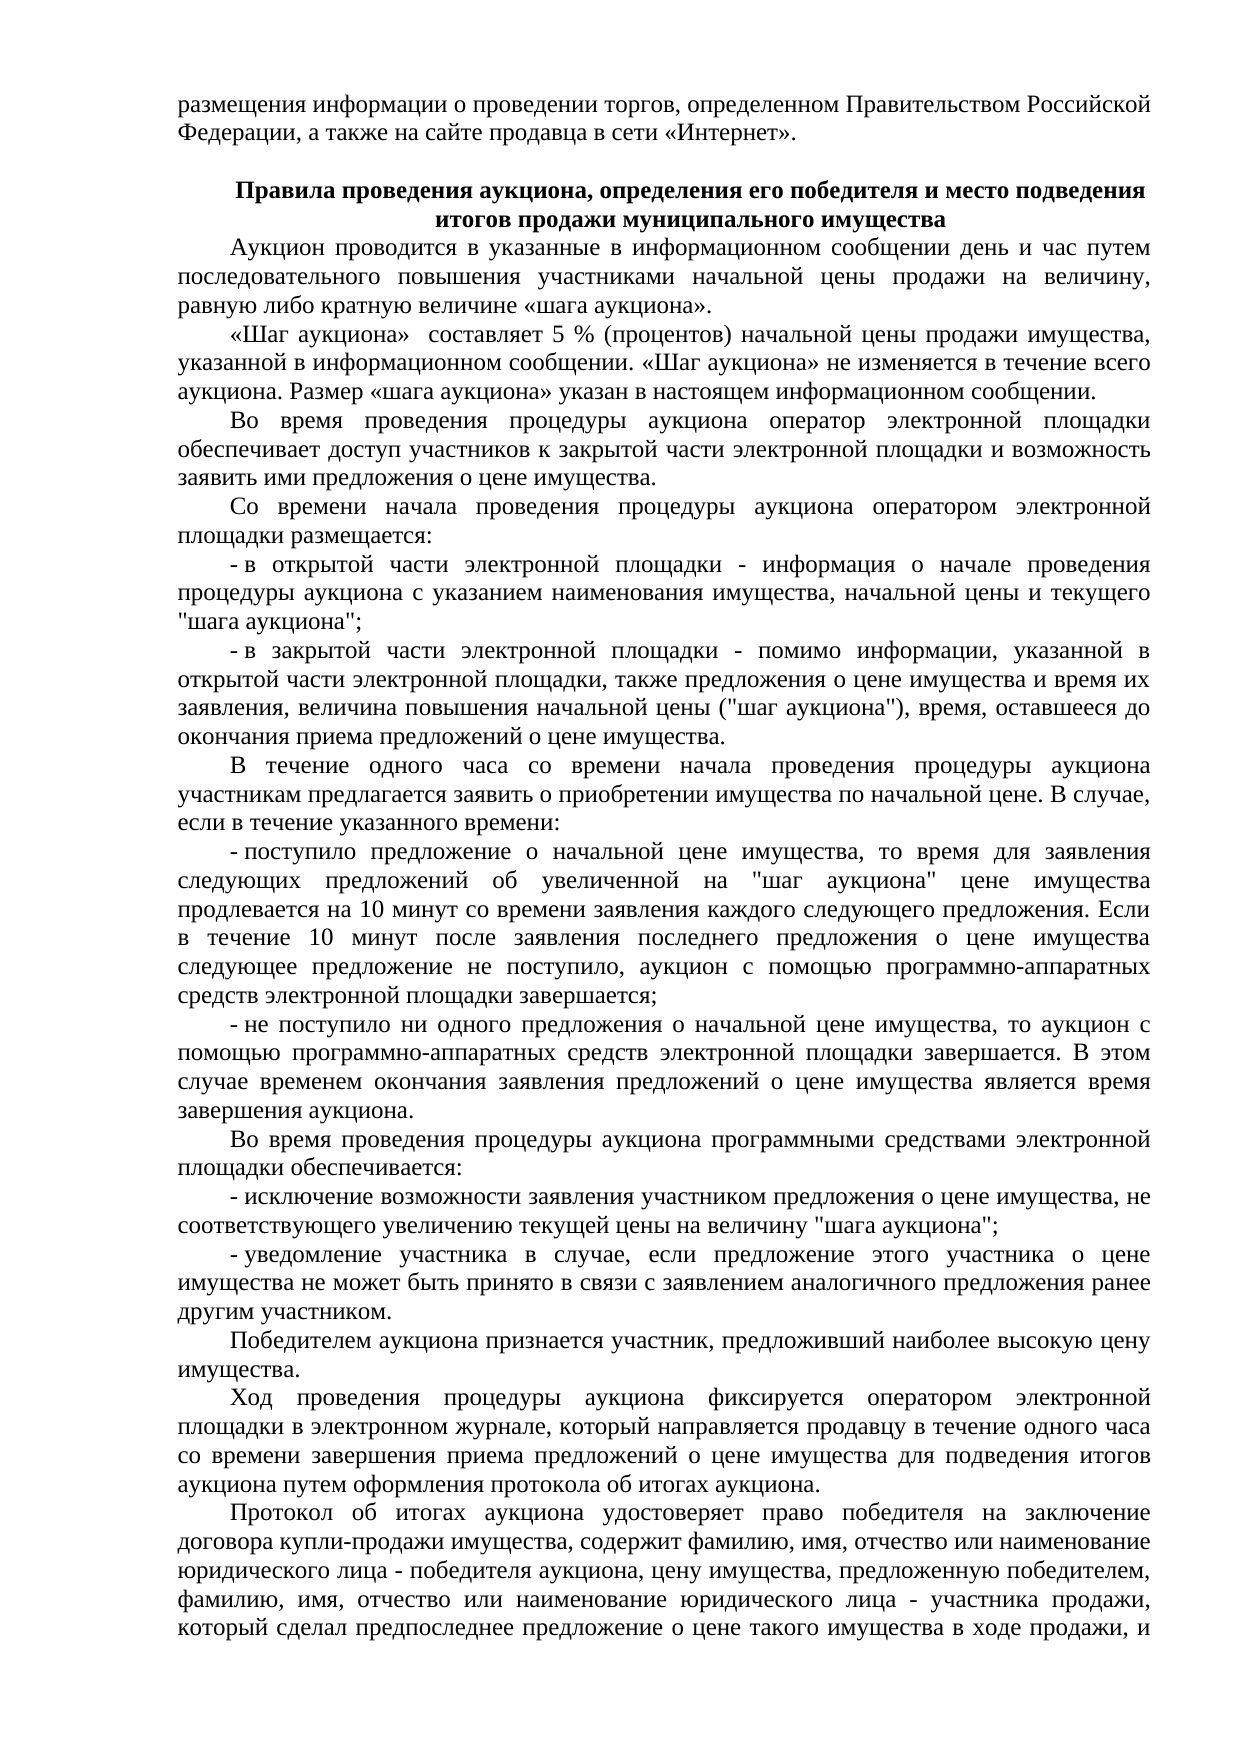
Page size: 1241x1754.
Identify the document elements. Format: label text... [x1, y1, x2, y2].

text - уведомление участника в случае, если предложение этого участника о цене имущества не может быть принято в связи с заявлением аналогичного предложения ранее другим участником. [177, 1239, 1152, 1325]
text Ход проведения процедуры аукциона фиксируется оператором электронной площадки в электронном журнале, который направляется продавцу в течение одного часа со времени завершения приема предложений о цене имущества для подведения итогов аукциона путем оформления протокола об итогах аукциона. [177, 1382, 1152, 1497]
text В течение одного часа со времени начала проведения процедуры аукциона участникам предлагается заявить о приобретении имущества по начальной цене. В случае, если в течение указанного времени: [177, 750, 1152, 836]
text Аукцион проводится в указанные в информационном сообщении день и час путем последовательного повышения участниками начальной цены продажи на величину, равную либо кратную величине «шага аукциона». [177, 232, 1152, 319]
text Победителем аукциона признается участник, предложивший наиболее высокую цену имущества. [177, 1325, 1152, 1382]
text Со времени начала проведения процедуры аукциона оператором электронной площадки размещается: [177, 491, 1152, 549]
text - не поступило ни одного предложения о начальной цене имущества, то аукцион с помощью программно-аппаратных средств электронной площадки завершается. В этом случае временем окончания заявления предложений о цене имущества является время завершения аукциона. [177, 1009, 1152, 1124]
text - в открытой части электронной площадки - информация о начале проведения процедуры аукциона с указанием наименования имущества, начальной цены и текущего "шага аукциона"; [177, 549, 1152, 635]
text - исключение возможности заявления участником предложения о цене имущества, не соответствующего увеличению текущей цены на величину "шага аукциона"; [177, 1181, 1152, 1239]
text Во время проведения процедуры аукциона программными средствами электронной площадки обеспечивается: [177, 1124, 1152, 1181]
text «Шаг аукциона» составляет 5 % (процентов) начальной цены продажи имущества, указанной в информационном сообщении. «Шаг аукциона» не изменяется в течение всего аукциона. Размер «шага аукциона» указан в настоящем информационном сообщении. [177, 319, 1152, 405]
text - в закрытой части электронной площадки - помимо информации, указанной в открытой части электронной площадки, также предложения о цене имущества и время их заявления, величина повышения начальной цены ("шаг аукциона"), время, оставшееся до окончания приема предложений о цене имущества. [177, 635, 1152, 750]
text Во время проведения процедуры аукциона оператор электронной площадки обеспечивает доступ участников к закрытой части электронной площадки и возможность заявить ими предложения о цене имущества. [177, 405, 1152, 491]
text - поступило предложение о начальной цене имущества, то время для заявления следующих предложений об увеличенной на "шаг аукциона" цене имущества продлевается на 10 минут со времени заявления каждого следующего предложения. Если в течение 10 минут после заявления последнего предложения о цене имущества следующее предложение не поступило, аукцион с помощью программно-аппаратных средств электронной площадки завершается; [177, 836, 1152, 1009]
list Правила проведения аукциона, определения его победителя и место подведения итогов продажи муниципального имущества [229, 175, 1152, 232]
